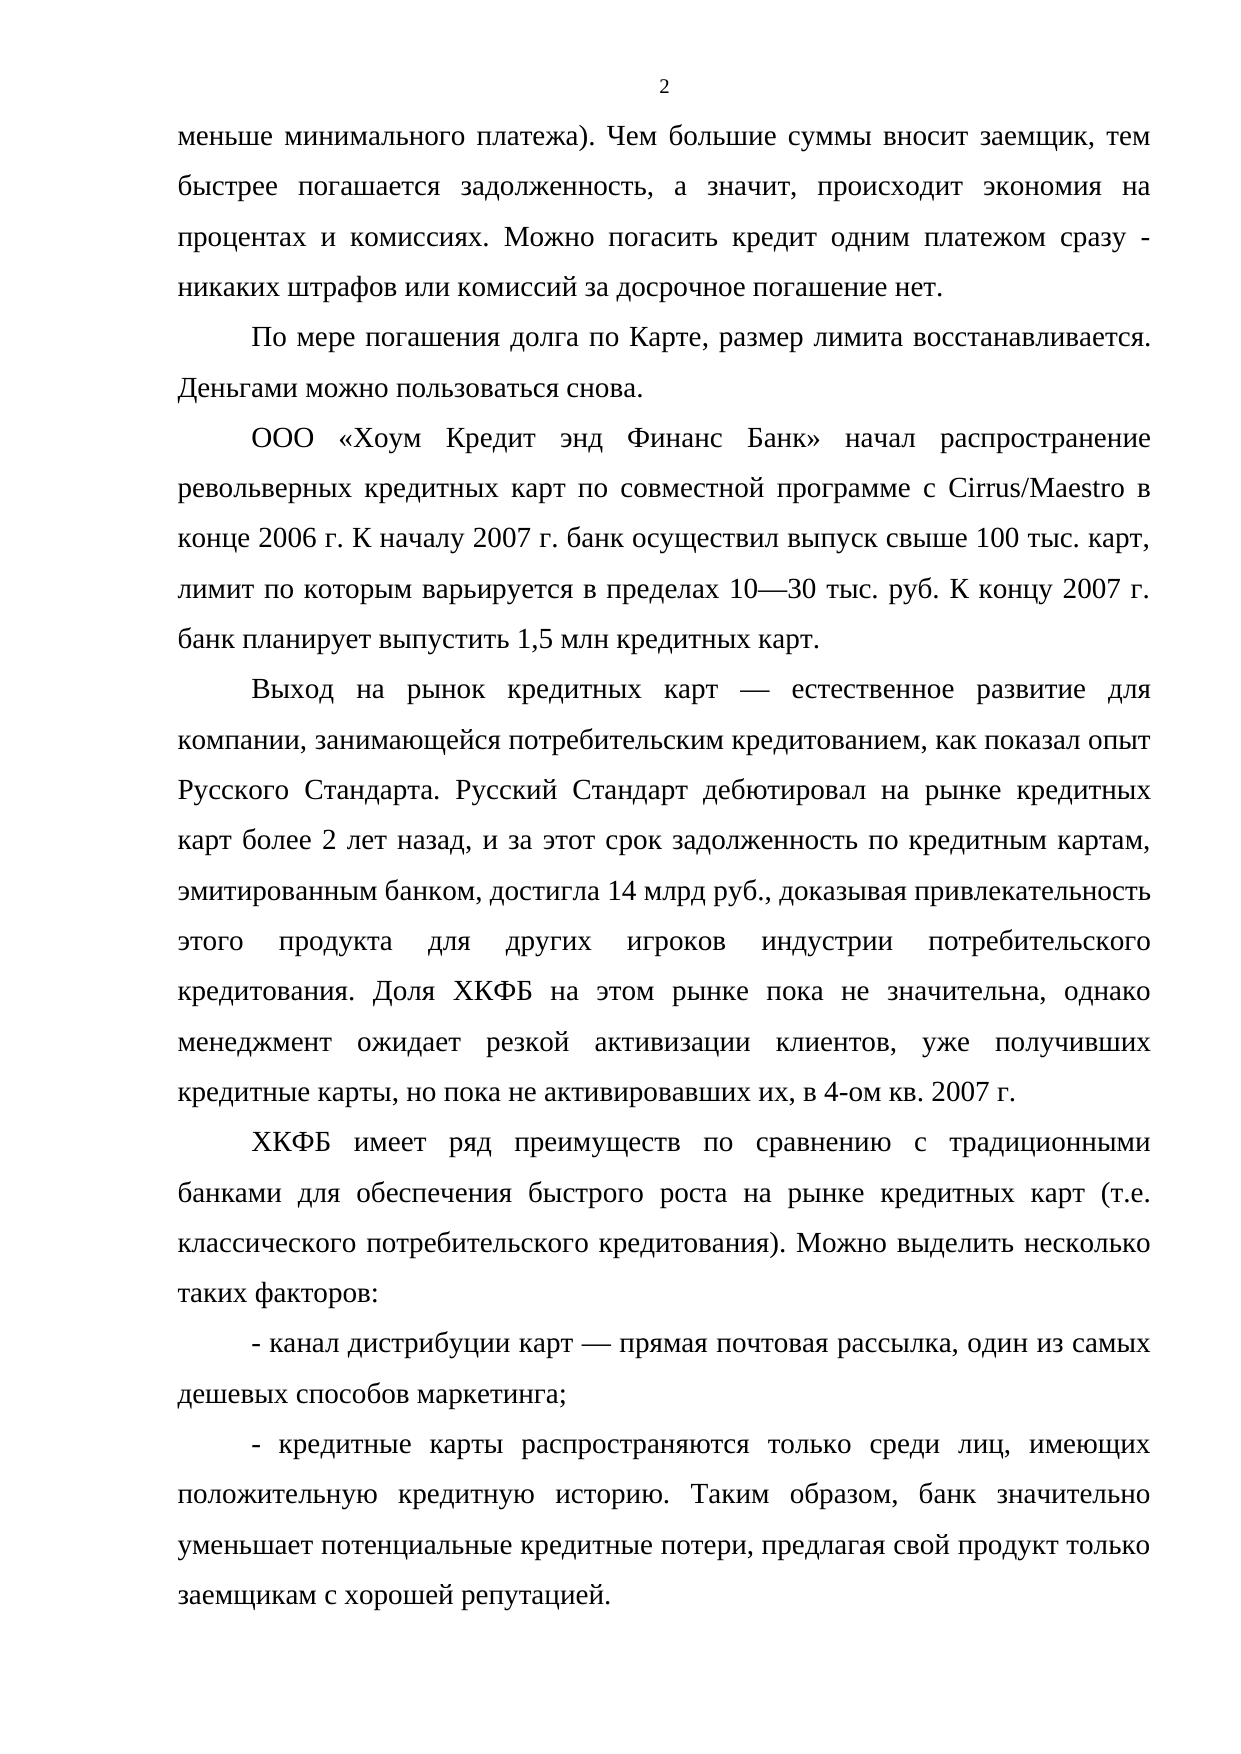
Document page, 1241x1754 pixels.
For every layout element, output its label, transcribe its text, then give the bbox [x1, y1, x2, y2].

text ООО «Хоум Кредит энд Финанс Банк» начал распространение револьверных кредитных карт по совместной программе с Cirrus/Maestro в конце 2006 г. К началу 2007 г. банк осуществил выпуск свыше 100 тыс. карт, лимит по которым варьируется в пределах 10—30 тыс. руб. К концу 2007 г. банк планирует выпустить 1,5 млн кредитных карт. [177, 420, 1152, 655]
text По мере погашения долга по Карте, размер лимита восстанавливается. Деньгами можно пользоваться снова. [177, 319, 1152, 403]
text Выход на рынок кредитных карт — естественное развитие для компании, занимающейся потребительским кредитованием, как показал опыт Русского Стандарта. Русский Стандарт дебютировал на рынке кредитных карт более 2 лет назад, и за этот срок задолженность по кредитным картам, эмитированным банком, достигла 14 млрд руб., доказывая привлекательность этого продукта для других игроков индустрии потребительского кредитования. Доля ХКФБ на этом рынке пока не значительна, однако менеджмент ожидает резкой активизации клиентов, уже получивших кредитные карты, но пока не активировавших их, в 4-ом кв. 2007 г. [177, 672, 1152, 1108]
text - канал дистрибуции карт — прямая почтовая рассылка, один из самых дешевых способов маркетинга; [177, 1326, 1152, 1409]
text - кредитные карты распространяются только среди лиц, имеющих положительную кредитную историю. Таким образом, банк значительно уменьшает потенциальные кредитные потери, предлагая свой продукт только заемщикам с хорошей репутацией. [177, 1426, 1152, 1611]
text ХКФБ имеет ряд преимуществ по сравнению с традиционными банками для обеспечения быстрого роста на рынке кредитных карт (т.е. классического потребительского кредитования). Можно выделить несколько таких факторов: [177, 1124, 1152, 1309]
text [177, 118, 1152, 303]
